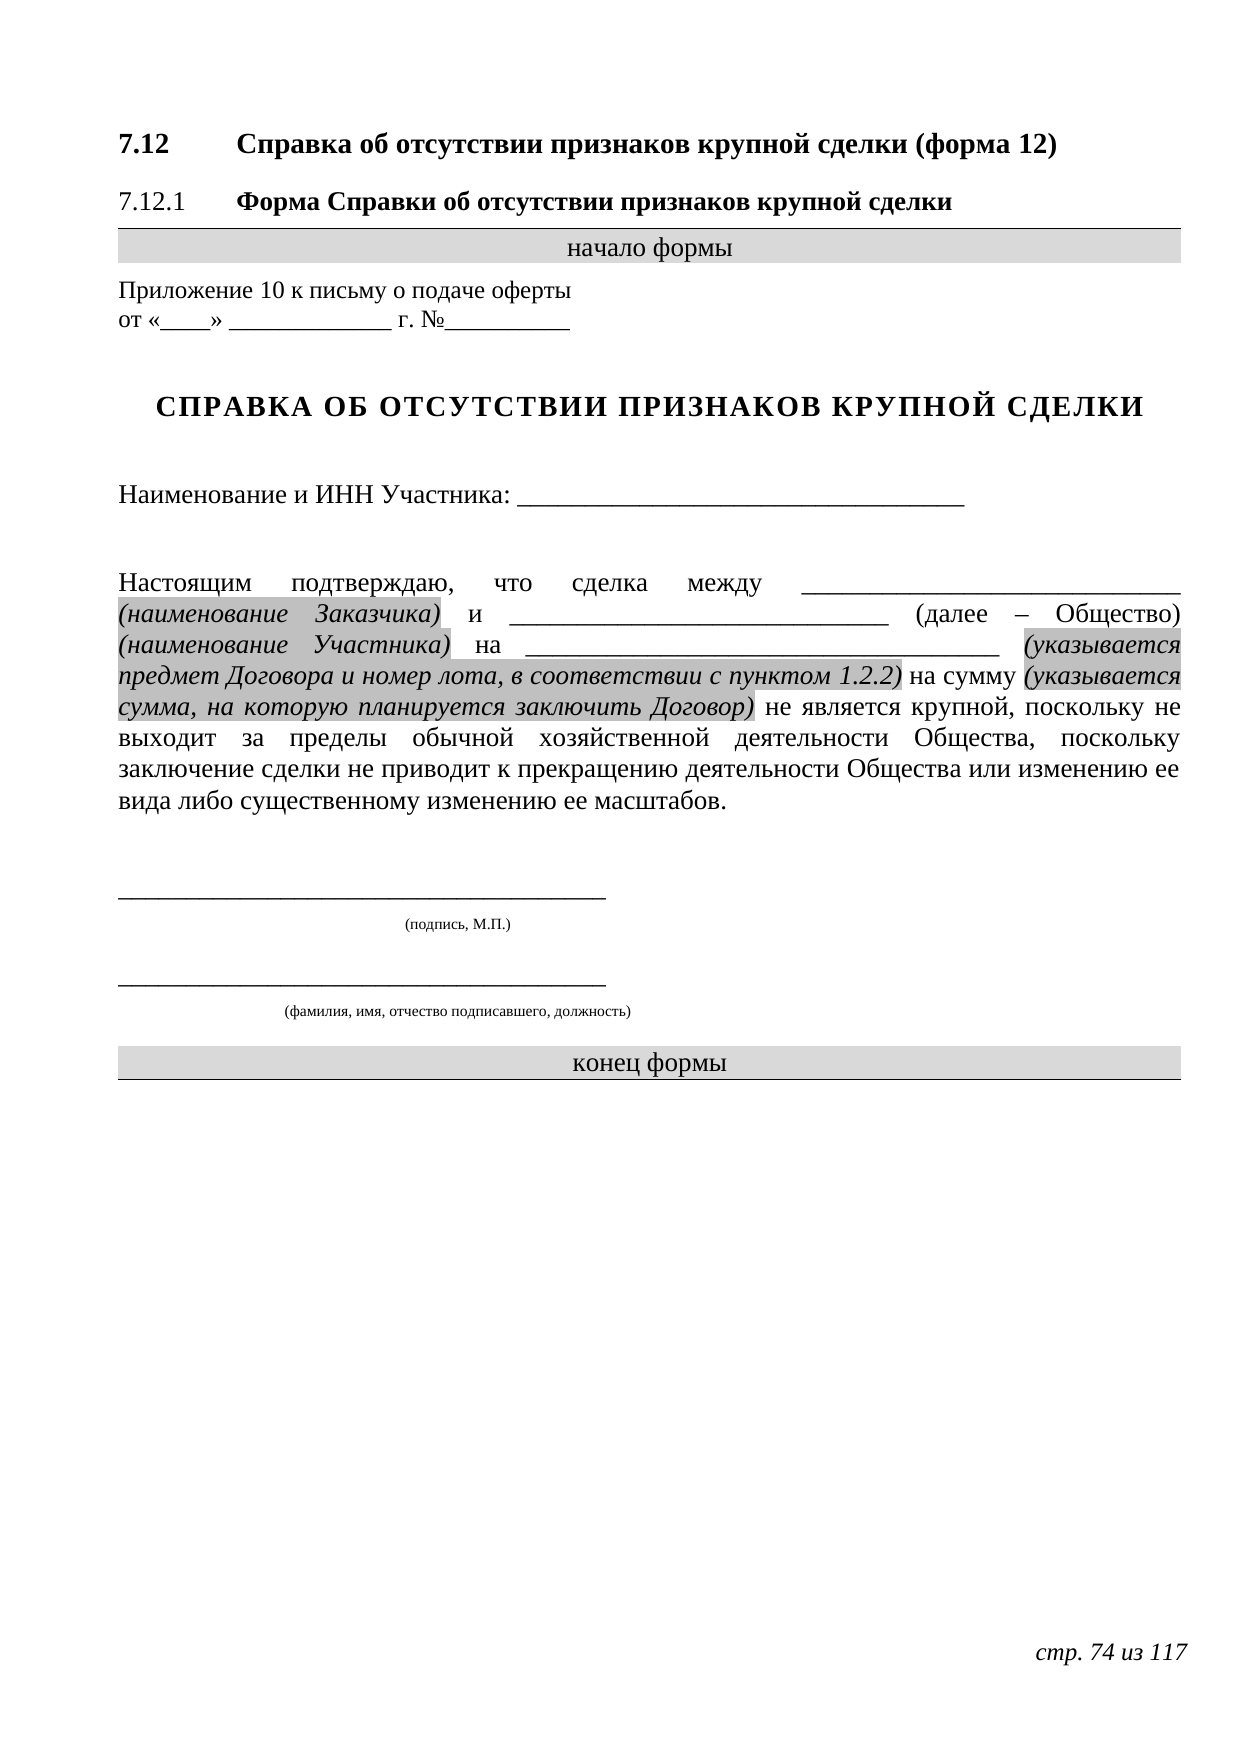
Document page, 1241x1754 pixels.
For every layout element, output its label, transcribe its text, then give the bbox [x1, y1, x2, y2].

text начало формы [118, 229, 1181, 263]
text (фамилия, имя, отчество подписавшего, должность) [118, 1002, 797, 1033]
text конец формы [118, 1046, 1181, 1079]
text Наименование и ИНН Участника: _________________________________ [118, 478, 1181, 509]
text ____________________________________ [118, 958, 1181, 989]
text Приложение 10 к письму о подаче оферты от «____» _____________ г. №__________ [118, 275, 1181, 333]
text ____________________________________ [118, 871, 1181, 902]
text Справка об отсутствии признаков крупной сделки [118, 389, 1181, 422]
text (подпись, М.П.) [118, 915, 797, 946]
list Форма Справки об отсутствии признаков крупной сделки [118, 185, 1181, 216]
subtitle Справка об отсутствии признаков крупной сделки (форма 12) [118, 126, 1181, 160]
text Настоящим подтверждаю, что сделка между ____________________________ (наименование Заказчика) и ____________________________ (далее – Общество) (наименование Участника) на ___________________________________ (указывается предмет Договора и номер лота, в соответствии с пунктом 1.2.2) на сумму (указывается сумма, на которую планируется заключить Договор) не является крупной, поскольку не выходит за пределы обычной хозяйственной деятельности Общества, поскольку заключение сделки не приводит к прекращению деятельности Общества или изменению ее вида либо существенному изменению ее масштабов. [118, 566, 1181, 815]
